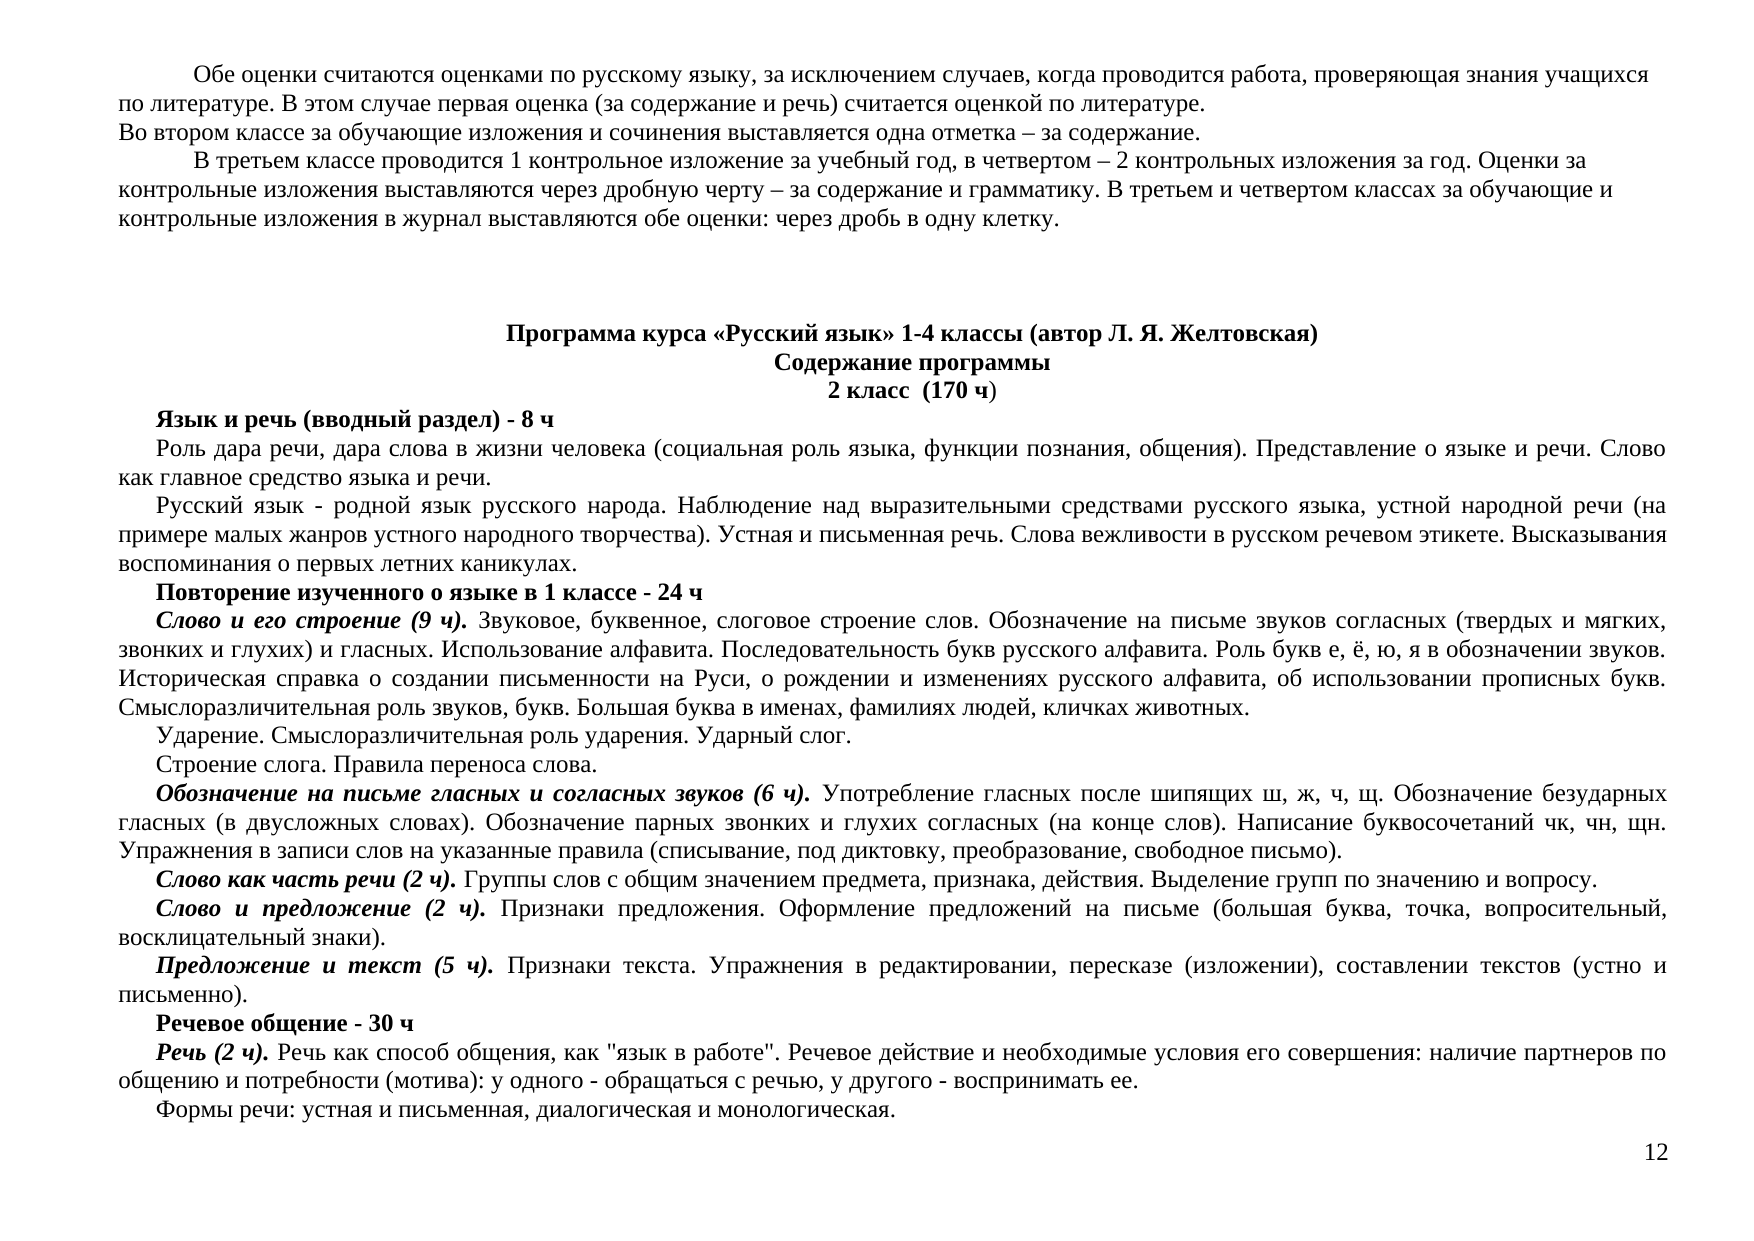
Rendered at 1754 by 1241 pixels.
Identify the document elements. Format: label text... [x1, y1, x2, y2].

text Слово и предложение (2 ч). Признаки предложения. Оформление предложений на письме (большая буква, точка, вопросительный, восклицательный знаки). [118, 893, 1668, 950]
text 2 класс (170 ч) [118, 375, 1668, 404]
text Речь (2 ч). Речь как способ общения, как "язык в работе". Речевое действие и необходимые условия его совершения: наличие партнеров по общению и потребности (мотива): у одного - обращаться с речью, у другого - воспринимать ее. [118, 1037, 1668, 1094]
text Русский язык - родной язык русского народа. Наблюдение над выразительными средствами русского языка, устной народной речи (на примере малых жанров устного народного творчества). Устная и письменная речь. Слова вежливости в русском речевом этикете. Высказывания воспоминания о первых летних каникулах. [118, 490, 1668, 577]
text Во втором классе за обучающие изложения и сочинения выставляется одна отметка – за содержание. [118, 117, 1668, 145]
text Роль дара речи, дара слова в жизни человека (социальная роль языка, функции познания, общения). Представление о языке и речи. Слово как главное средство языка и речи. [118, 433, 1668, 490]
text Формы речи: устная и письменная, диалогическая и монологическая. [118, 1094, 1668, 1123]
text Содержание программы [118, 347, 1668, 375]
text Строение слога. Правила переноса слова. [118, 749, 1668, 778]
text Слово как часть речи (2 ч). Группы слов с общим значением предмета, признака, действия. Выделение групп по значению и вопросу. [118, 864, 1668, 893]
text Программа курса «Русский язык» 1-4 классы (автор Л. Я. Желтовская) [118, 318, 1668, 347]
text Слово и его строение (9 ч). Звуковое, буквенное, слоговое строение слов. Обозначение на письме звуков согласных (твердых и мягких, звонких и глухих) и гласных. Использование алфавита. Последовательность букв русского алфавита. Роль букв е, ё, ю, я в обозначении звуков. Историческая справка о создании письменности на Руси, о рождении и изменениях русского алфавита, об использовании прописных букв. Смыслоразличительная роль звуков, букв. Большая буква в именах, фамилиях людей, кличках животных. [118, 605, 1668, 720]
text Речевое общение - 30 ч [118, 1008, 1668, 1037]
text Обозначение на письме гласных и согласных звуков (6 ч). Употребление гласных после шипящих ш, ж, ч, щ. Обозначение безударных гласных (в двусложных словах). Обозначение парных звонких и глухих согласных (на конце слов). Написание буквосочетаний чк, чн, щн. Упражнения в записи слов на указанные правила (списывание, под диктовку, преобразование, свободное письмо). [118, 778, 1668, 864]
text Повторение изученного о языке в 1 классе - 24 ч [118, 577, 1668, 605]
text В третьем классе проводится 1 контрольное изложение за учебный год, в четвертом – 2 контрольных изложения за год. Оценки за контрольные изложения выставляются через дробную черту – за содержание и грамматику. В третьем и четвертом классах за обучающие и контрольные изложения в журнал выставляются обе оценки: через дробь в одну клетку. [118, 145, 1668, 232]
text Обе оценки считаются оценками по русскому языку, за исключением случаев, когда проводится работа, проверяющая знания учащихся по литературе. В этом случае первая оценка (за содержание и речь) считается оценкой по литературе. [118, 59, 1668, 117]
text Предложение и текст (5 ч). Признаки текста. Упражнения в редактировании, пересказе (изложении), составлении текстов (устно и письменно). [118, 950, 1668, 1008]
text Ударение. Смыслоразличительная роль ударения. Ударный слог. [118, 720, 1668, 749]
text Язык и речь (вводный раздел) - 8 ч [118, 404, 1668, 433]
